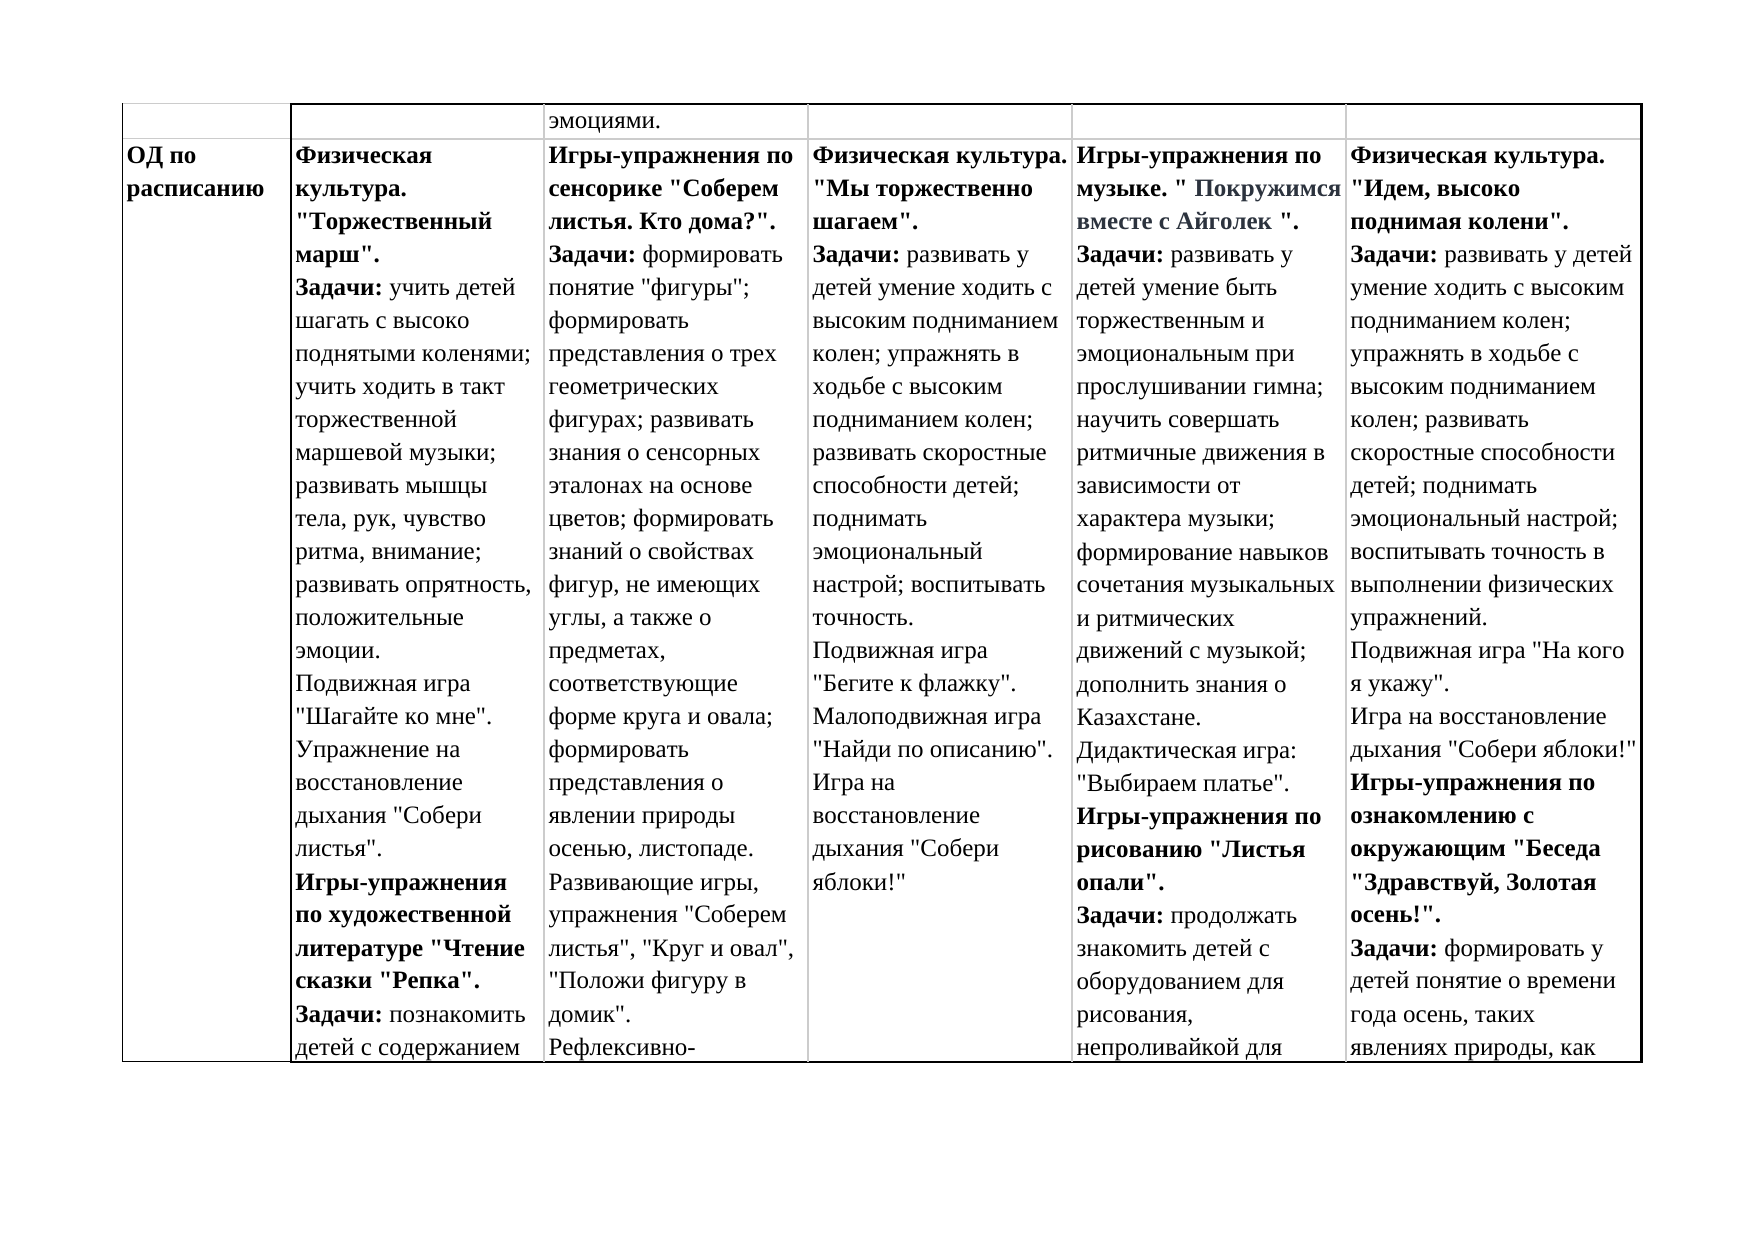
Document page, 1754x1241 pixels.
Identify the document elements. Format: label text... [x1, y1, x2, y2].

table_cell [1073, 140, 1345, 1061]
table_cell ОД по расписанию [123, 139, 290, 1061]
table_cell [809, 140, 1071, 1061]
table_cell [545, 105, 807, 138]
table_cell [1073, 105, 1345, 138]
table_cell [1347, 105, 1640, 138]
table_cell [809, 105, 1071, 138]
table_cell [292, 105, 543, 138]
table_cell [1347, 140, 1640, 1061]
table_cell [292, 140, 543, 1061]
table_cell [545, 140, 807, 1061]
